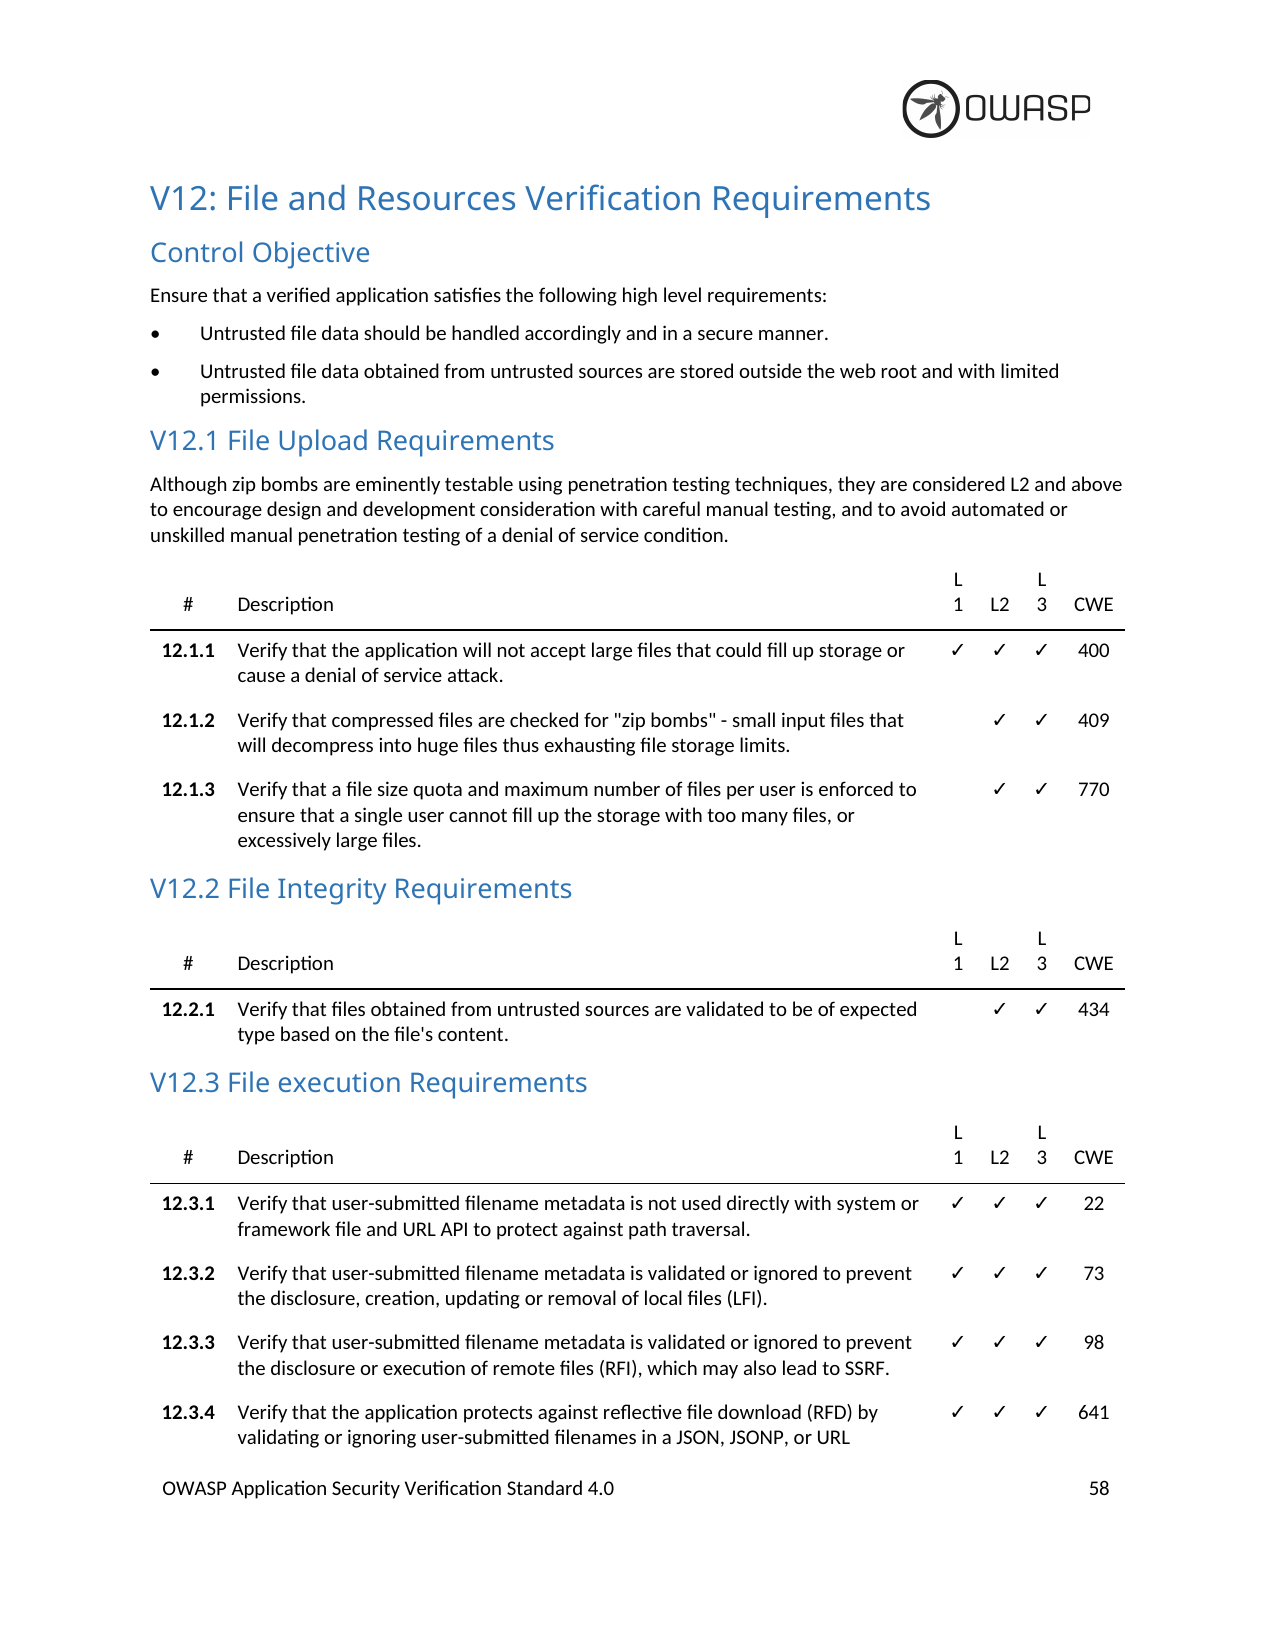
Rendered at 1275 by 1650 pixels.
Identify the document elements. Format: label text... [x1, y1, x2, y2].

subtitle V12: File and Resources Verification Requirements [150, 175, 1125, 221]
picture [902, 80, 1091, 138]
list Untrusted file data should be handled accordingly and in a secure manner. [150, 320, 1125, 346]
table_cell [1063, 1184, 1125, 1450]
list Untrusted file data obtained from untrusted sources are stored outside the web root and with limited permissions. [150, 358, 1125, 409]
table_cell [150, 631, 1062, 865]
text Although zip bombs are eminently testable using penetration testing techniques, they are considered L2 and above to encourage design and development consideration with careful manual testing, and to avoid automated or unskilled manual penetration testing of a denial of service condition. [150, 471, 1125, 547]
text Ensure that a verified application satisfies the following high level requirements: [150, 282, 1125, 308]
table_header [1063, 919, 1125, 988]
subtitle V12.3 File execution Requirements [150, 1063, 1125, 1100]
subtitle Control Objective [150, 233, 1125, 270]
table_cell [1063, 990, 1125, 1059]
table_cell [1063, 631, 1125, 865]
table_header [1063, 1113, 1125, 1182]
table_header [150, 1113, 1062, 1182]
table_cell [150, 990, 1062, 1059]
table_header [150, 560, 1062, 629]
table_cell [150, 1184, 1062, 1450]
subtitle V12.1 File Upload Requirements [150, 422, 1125, 458]
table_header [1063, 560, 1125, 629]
subtitle V12.2 File Integrity Requirements [150, 869, 1125, 906]
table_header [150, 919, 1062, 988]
